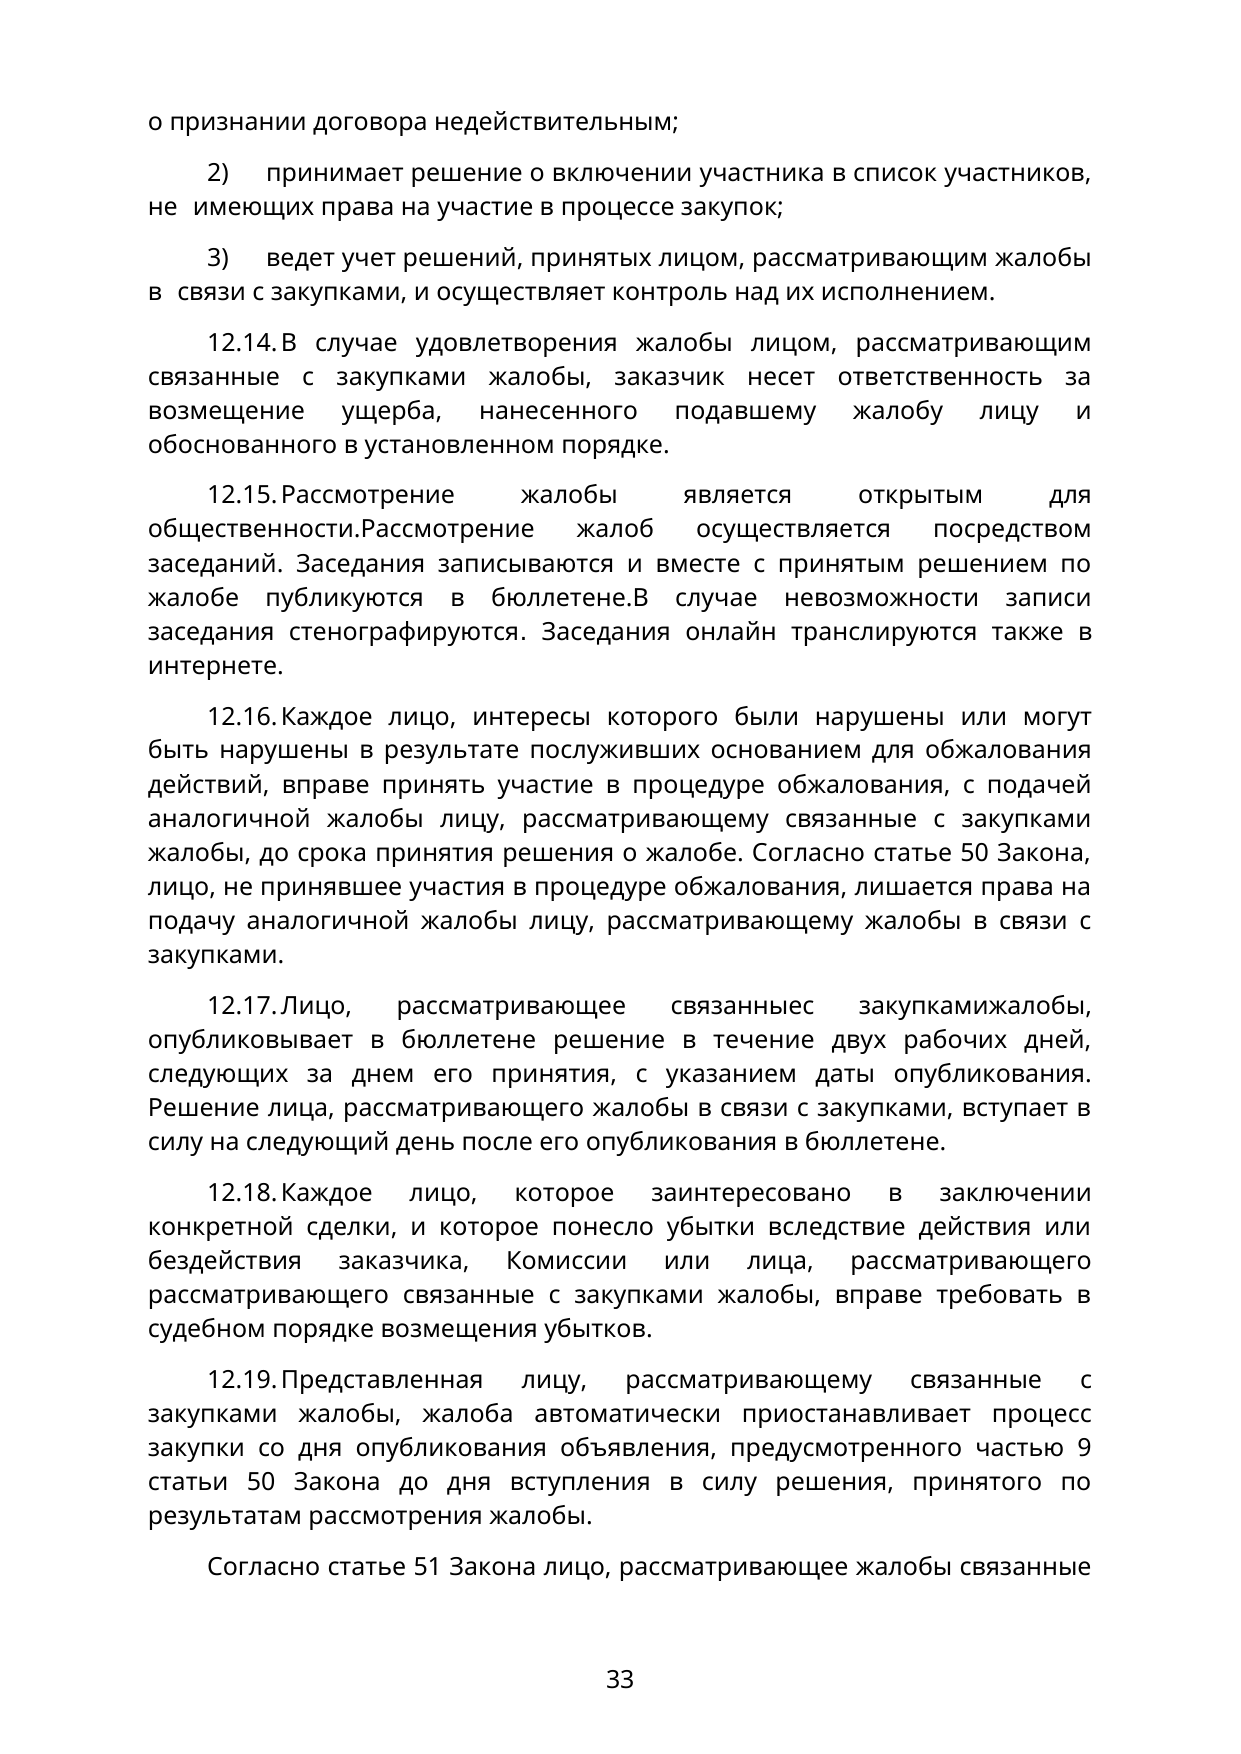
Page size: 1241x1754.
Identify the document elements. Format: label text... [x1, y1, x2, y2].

text 12.19. Представленная лицу, рассматривающему связанные с закупками жалобы, жалоба автоматически приостанавливает процесс закупки со дня опубликования объявления, предусмотренного частью 9 статьи 50 Закона до дня вступления в силу решения, принятого по результатам рассмотрения жалобы. [148, 1361, 1092, 1532]
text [148, 103, 1092, 137]
text 12.15. Рассмотрение жалобы является открытым для общественности.Рассмотрение жалоб осуществляется посредством заседаний. Заседания записываются и вместе с принятым решением по жалобе публикуются в бюллетене.В случае невозможности записи заседания стенографируются. Заседания онлайн транслируются также в интернете. [148, 477, 1092, 681]
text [148, 1548, 1092, 1582]
text 12.18. Каждое лицо, которое заинтересовано в заключении конкретной сделки, и которое понесло убытки вследствие действия или бездействия заказчика, Комиссии или лица, рассматривающего рассматривающего связанные с закупками жалобы, вправе требовать в судебном порядке возмещения убытков. [148, 1174, 1092, 1344]
text 3) ведет учет решений, принятых лицом, рассматривающим жалобы в связи с закупками, и осуществляет контроль над их исполнением. [148, 239, 1092, 307]
text 2) принимает решение о включении участника в список участников, не имеющих права на участие в процессе закупок; [148, 154, 1092, 222]
text 12.14. В случае удовлетворения жалобы лицом, рассматривающим связанные с закупками жалобы, заказчик несет ответственность за возмещение ущерба, нанесенного подавшему жалобу лицу и обоснованного в установленном порядке. [148, 324, 1092, 460]
text 12.17. Лицо, рассматривающее связанныес закупкамижалобы, опубликовывает в бюллетене решение в течение двух рабочих дней, следующих за днем его принятия, с указанием даты опубликования. Решение лица, рассматривающего жалобы в связи с закупками, вступает в силу на следующий день после его опубликования в бюллетене. [148, 987, 1092, 1158]
text 12.16. Каждое лицо, интересы которого были нарушены или могут быть нарушены в результате послуживших основанием для обжалования действий, вправе принять участие в процедуре обжалования, с подачей аналогичной жалобы лицу, рассматривающему связанные с закупками жалобы, до срока принятия решения о жалобе. Согласно статье 50 Закона, лицо, не принявшее участия в процедуре обжалования, лишается права на подачу аналогичной жалобы лицу, рассматривающему жалобы в связи с закупками. [148, 698, 1092, 971]
